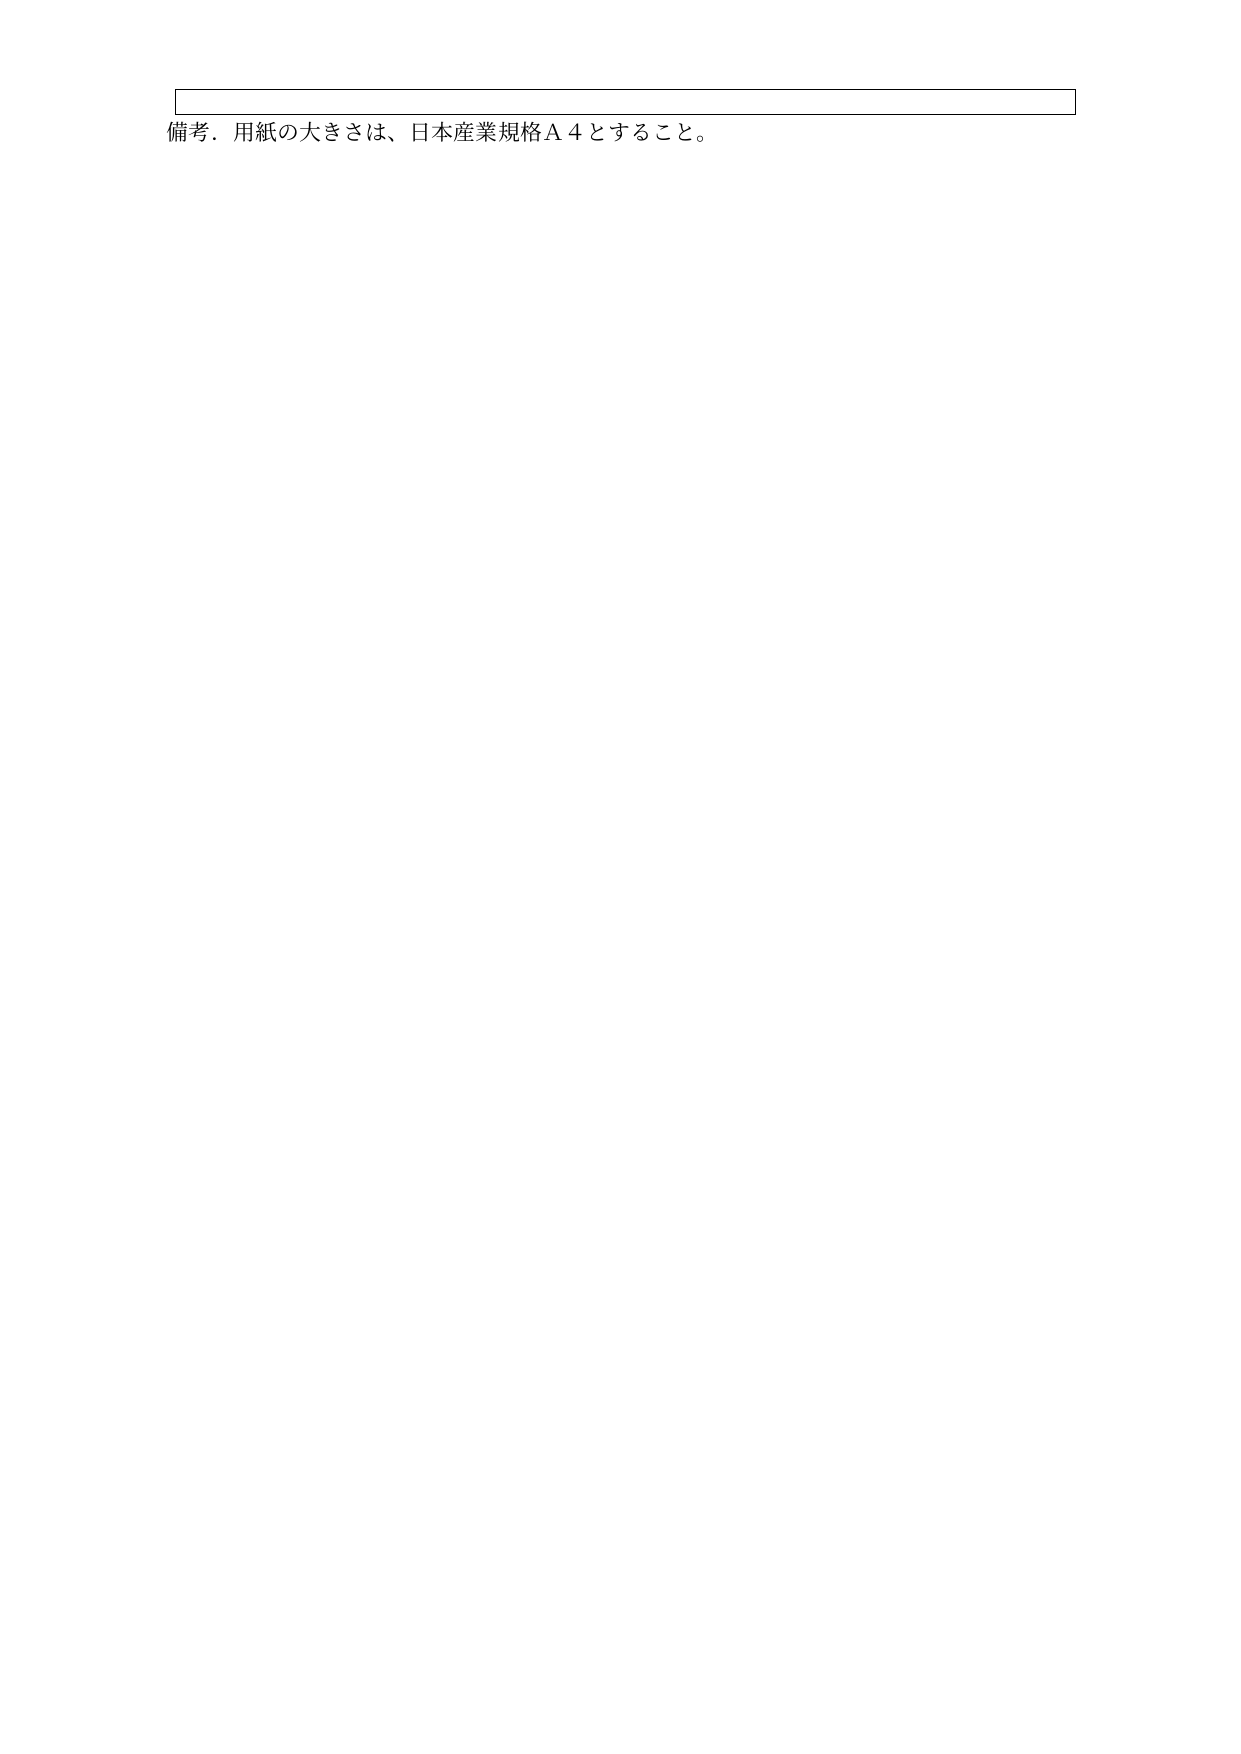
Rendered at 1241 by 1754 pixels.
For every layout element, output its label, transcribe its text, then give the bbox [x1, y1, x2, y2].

text 備考．用紙の大きさは、日本産業規格Ａ４とすること。 [167, 115, 1070, 146]
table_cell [176, 90, 1075, 114]
